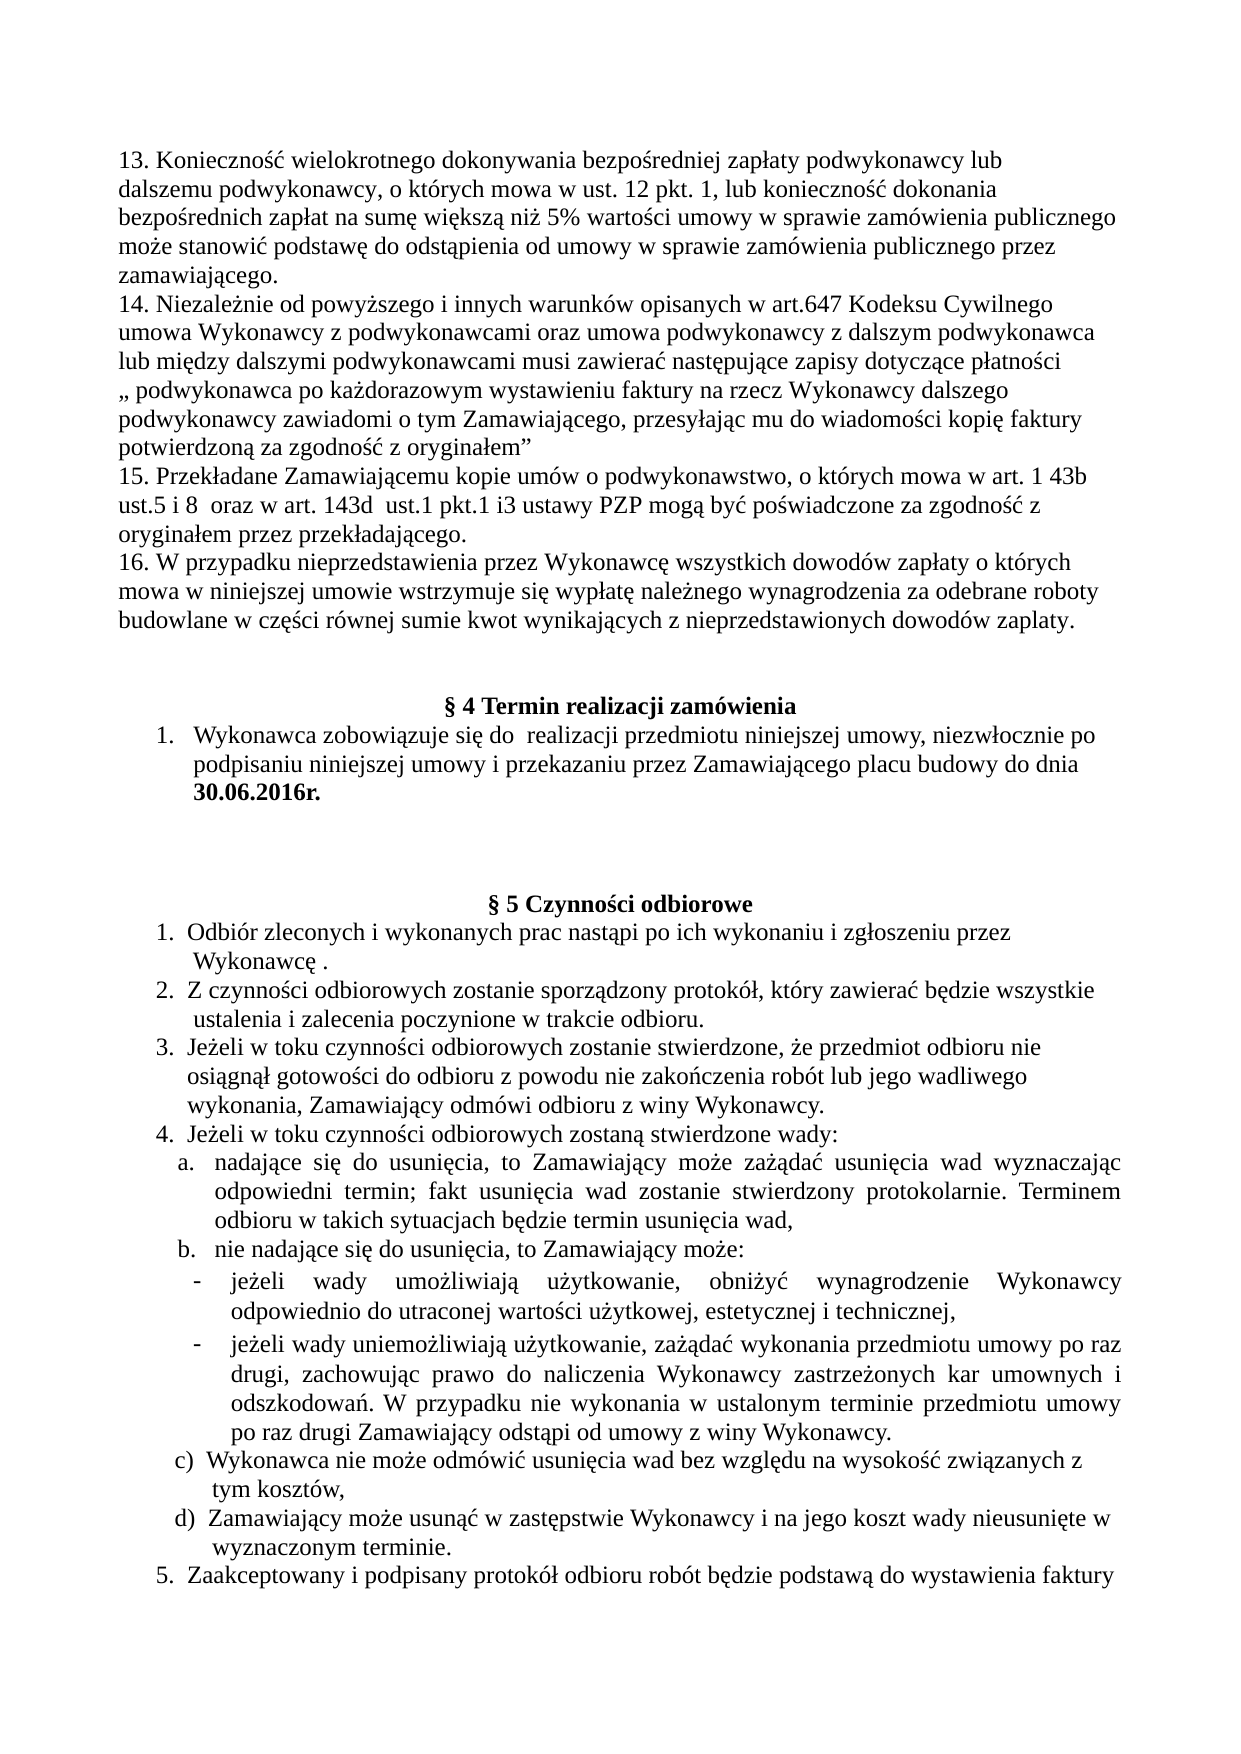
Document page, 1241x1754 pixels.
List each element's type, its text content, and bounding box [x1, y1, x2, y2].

text 2. Z czynności odbiorowych zostanie sporządzony protokół, który zawierać będzie wszystkie [118, 975, 1122, 1004]
text tym kosztów, [118, 1474, 1122, 1503]
text c) Wykonawca nie może odmówić usunięcia wad bez względu na wysokość związanych z [118, 1446, 1122, 1474]
text ustalenia i zalecenia poczynione w trakcie odbioru. [118, 1004, 1122, 1032]
text 13. Konieczność wielokrotnego dokonywania bezpośredniej zapłaty podwykonawcy lub [118, 145, 1122, 174]
text wykonania, Zamawiający odmówi odbioru z winy Wykonawcy. [156, 1090, 1122, 1119]
text 4. Jeżeli w toku czynności odbiorowych zostaną stwierdzone wady: [118, 1119, 1122, 1147]
text 3. Jeżeli w toku czynności odbiorowych zostanie stwierdzone, że przedmiot odbioru nie [156, 1032, 1122, 1061]
list Wykonawca zobowiązuje się do realizacji przedmiotu niniejszej umowy, niezwłocznie po podpisaniu niniejszej umowy i przekazaniu przez Zamawiającego placu budowy do dnia 30.06.2016r. [156, 720, 1122, 806]
text 16. W przypadku nieprzedstawienia przez Wykonawcę wszystkich dowodów zapłaty o których mowa w niniejszej umowie wstrzymuje się wypłatę należnego wynagrodzenia za odebrane roboty budowlane w części równej sumie kwot wynikających z nieprzedstawionych dowodów zaplaty. [118, 547, 1122, 634]
list nie nadające się do usunięcia, to Zamawiający może: [177, 1234, 1122, 1262]
list jeżeli wady uniemożliwiają użytkowanie, zażądać wykonania przedmiotu umowy po raz drugi, zachowując prawo do naliczenia Wykonawcy zastrzeżonych kar umownych i odszkodowań. W przypadku nie wykonania w ustalonym terminie przedmiotu umowy po raz drugi Zamawiający odstąpi od umowy z winy Wykonawcy. [193, 1325, 1122, 1446]
text wyznaczonym terminie. [118, 1532, 1122, 1561]
text dalszemu podwykonawcy, o których mowa w ust. 12 pkt. 1, lub konieczność dokonania bezpośrednich zapłat na sumę większą niż 5% wartości umowy w sprawie zamówienia publicznego może stanowić podstawę do odstąpienia od umowy w sprawie zamówienia publicznego przez [118, 174, 1122, 260]
text Wykonawcę . [118, 946, 1122, 975]
text 14. Niezależnie od powyższego i innych warunków opisanych w art.647 Kodeksu Cywilnego umowa Wykonawcy z podwykonawcami oraz umowa podwykonawcy z dalszym podwykonawca lub między dalszymi podwykonawcami musi zawierać następujące zapisy dotyczące płatności „ podwykonawca po każdorazowym wystawieniu faktury na rzecz Wykonawcy dalszego podwykonawcy zawiadomi o tym Zamawiającego, przesyłając mu do wiadomości kopię faktury potwierdzoną za zgodność z oryginałem” [118, 289, 1122, 461]
text § 4 Termin realizacji zamówienia [118, 691, 1122, 720]
list nadające się do usunięcia, to Zamawiający może zażądać usunięcia wad wyznaczając odpowiedni termin; fakt usunięcia wad zostanie stwierdzony protokolarnie. Terminem odbioru w takich sytuacjach będzie termin usunięcia wad, [177, 1147, 1122, 1234]
text 5. Zaakceptowany i podpisany protokół odbioru robót będzie podstawą do wystawienia faktury [118, 1561, 1122, 1589]
text 15. Przekładane Zamawiającemu kopie umów o podwykonawstwo, o których mowa w art. 1 43b ust.5 i 8 oraz w art. 143d ust.1 pkt.1 i3 ustawy PZP mogą być poświadczone za zgodność z oryginałem przez przekładającego. [118, 461, 1122, 547]
text osiągnął gotowości do odbioru z powodu nie zakończenia robót lub jego wadliwego [156, 1061, 1122, 1090]
text § 5 Czynności odbiorowe [118, 889, 1122, 917]
text d) Zamawiający może usunąć w zastępstwie Wykonawcy i na jego koszt wady nieusunięte w [118, 1503, 1122, 1532]
text zamawiającego. [118, 260, 1122, 289]
text 1. Odbiór zleconych i wykonanych prac nastąpi po ich wykonaniu i zgłoszeniu przez [118, 917, 1122, 946]
list jeżeli wady umożliwiają użytkowanie, obniżyć wynagrodzenie Wykonawcy odpowiednio do utraconej wartości użytkowej, estetycznej i technicznej, [193, 1262, 1122, 1325]
